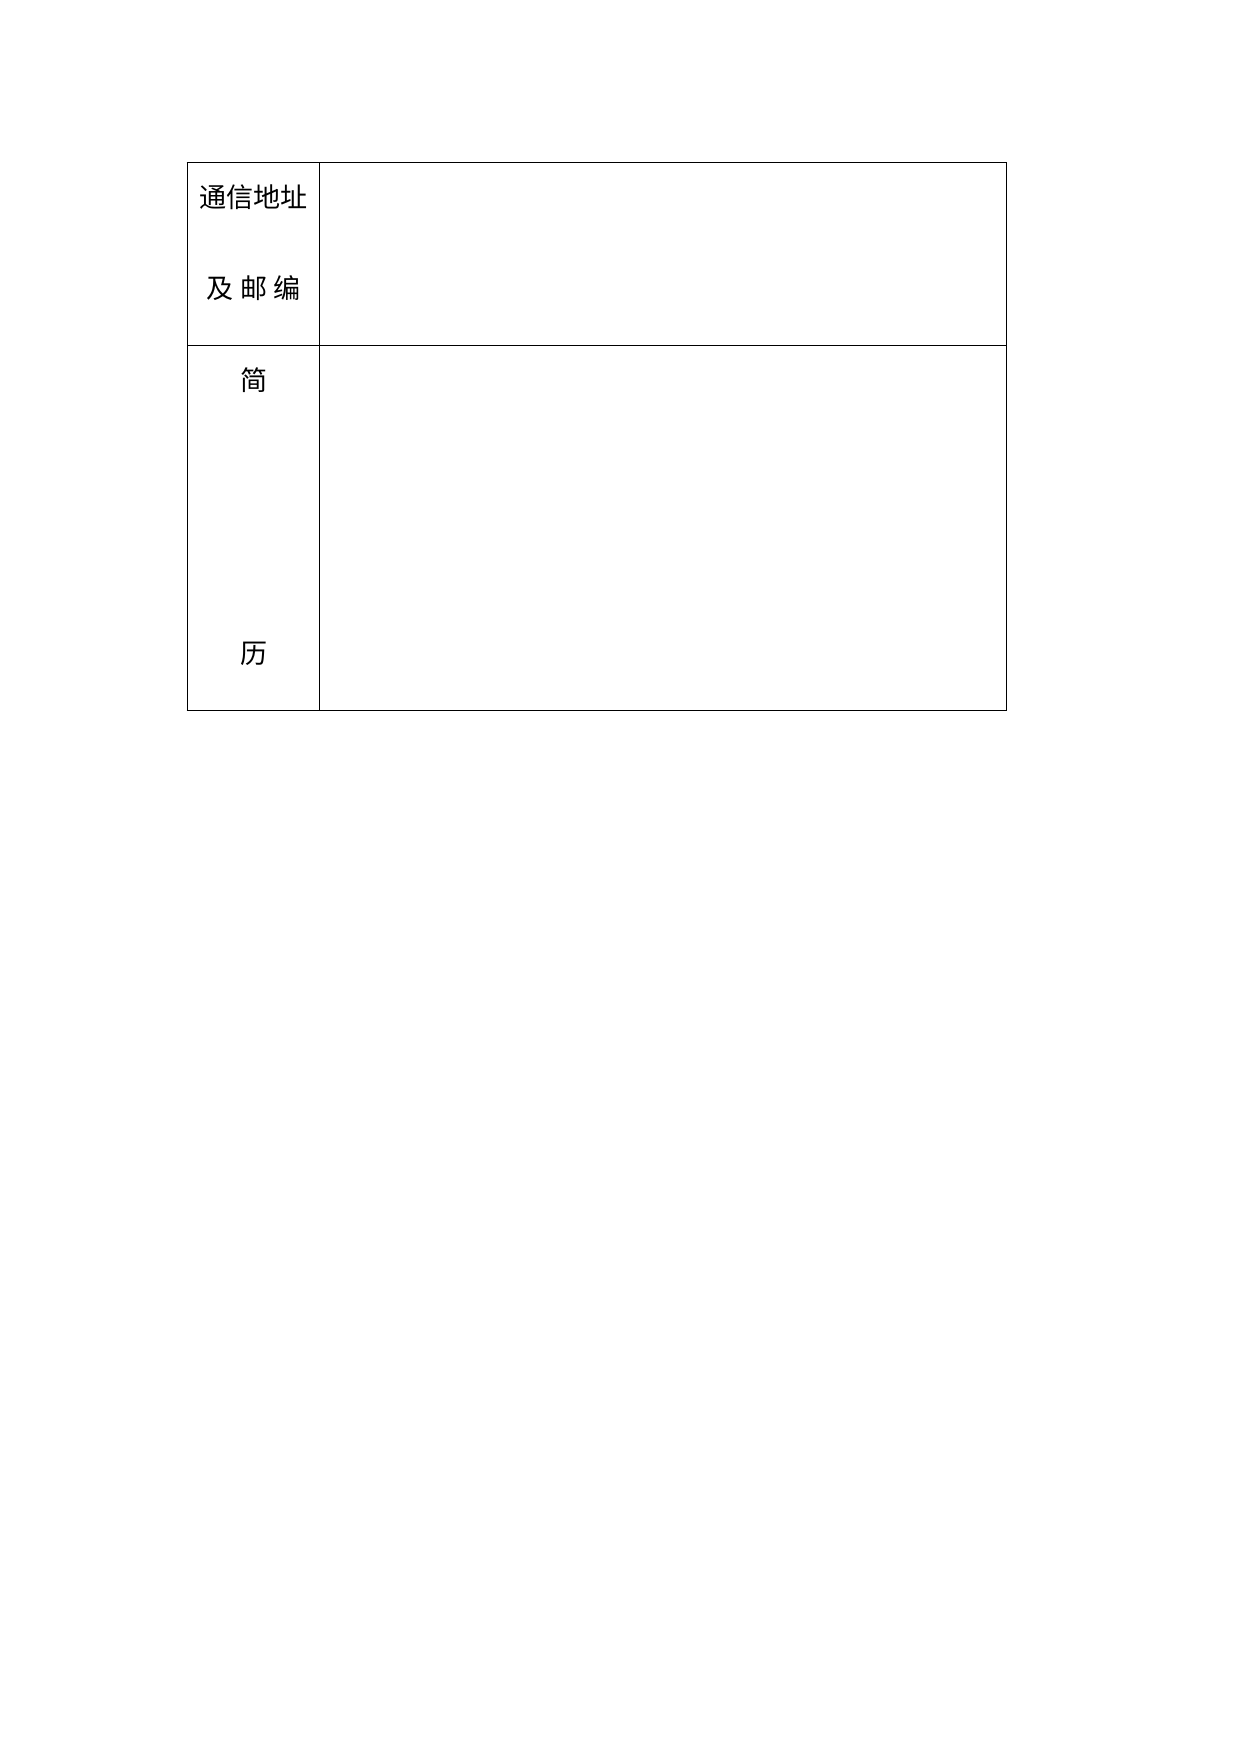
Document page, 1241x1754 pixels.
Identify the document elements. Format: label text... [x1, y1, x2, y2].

table_cell 简 历 [188, 346, 319, 710]
table_cell 通信地址 及 邮 编 [188, 163, 319, 345]
table_cell [320, 163, 1006, 345]
table_cell [320, 346, 1006, 710]
